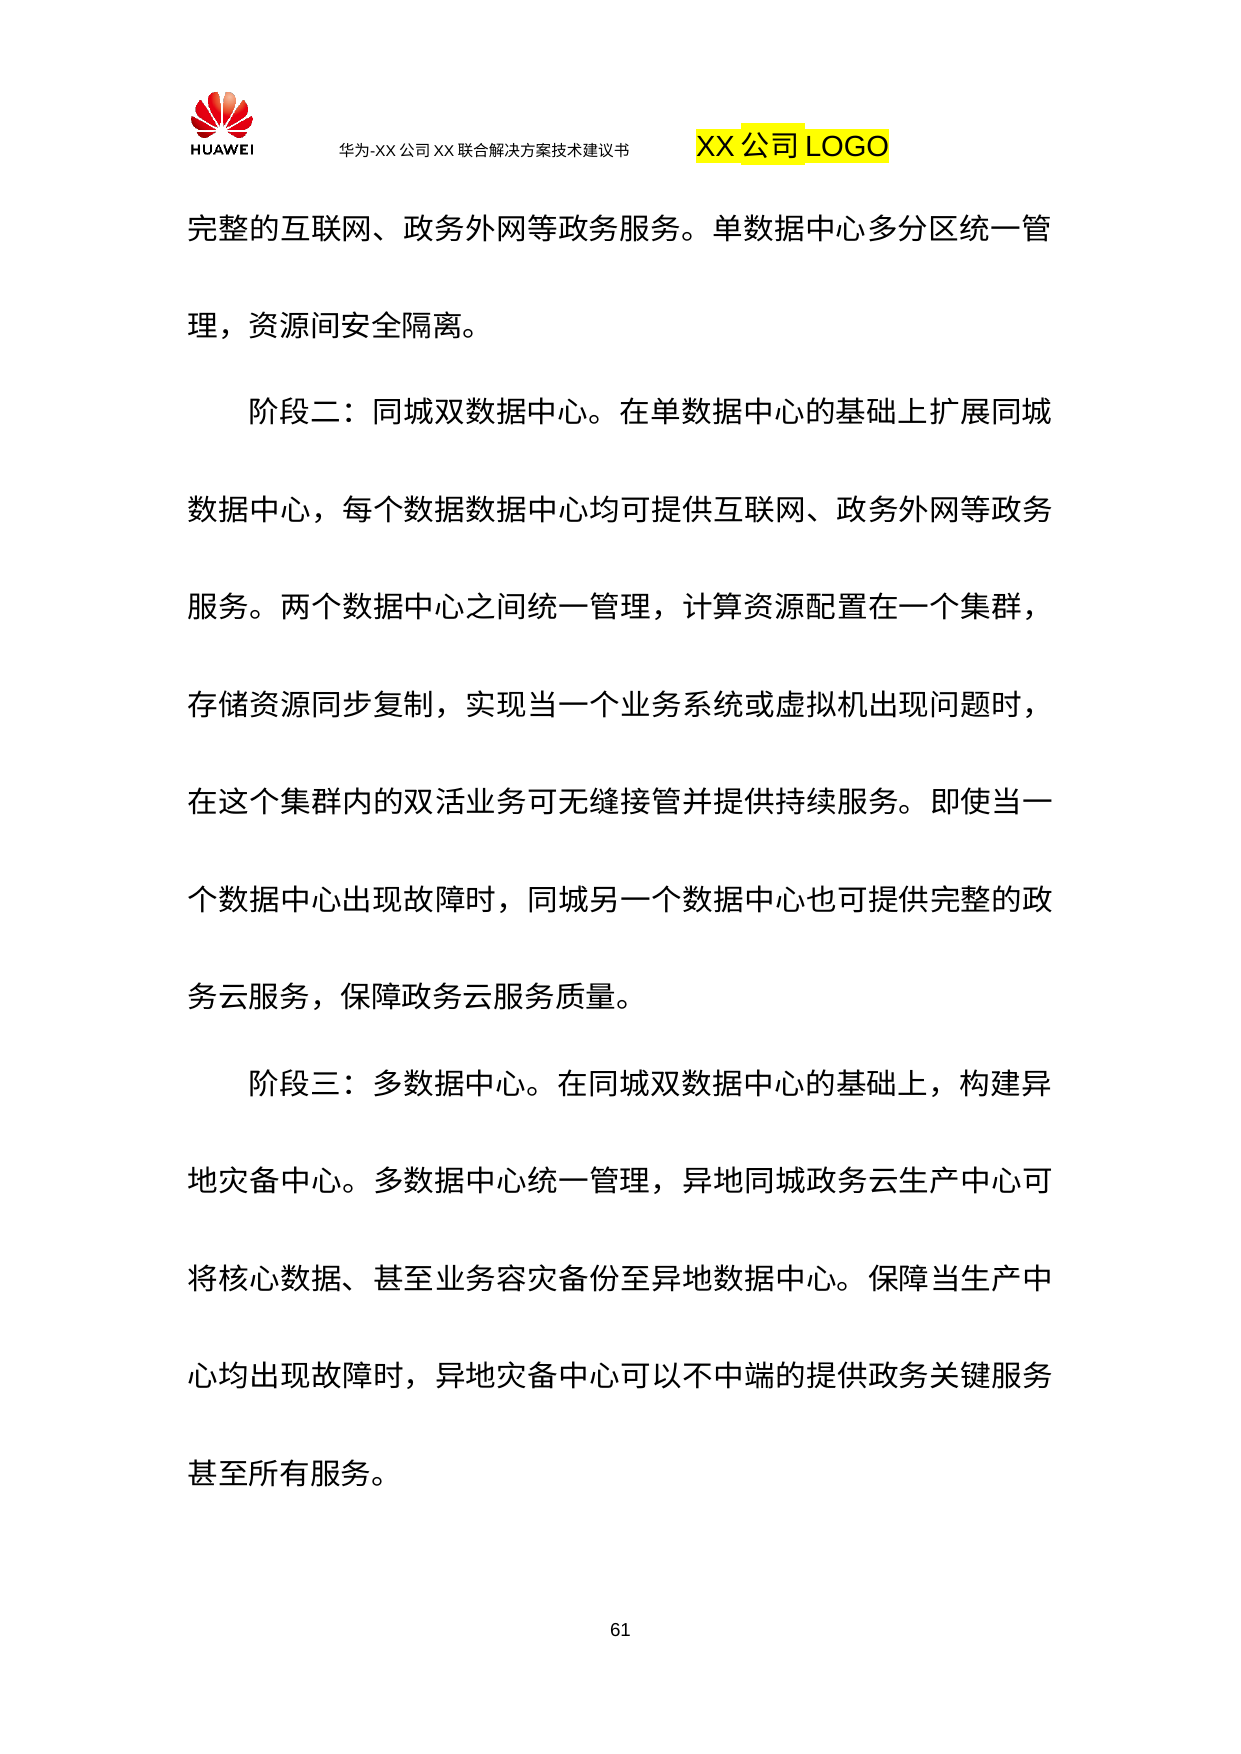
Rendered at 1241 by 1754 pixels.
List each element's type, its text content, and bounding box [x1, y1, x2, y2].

text 阶段一：单数据中心阶段。基于一个政务云数据中心，提供完整的互联网、政务外网等政务服务。单数据中心多分区统一管理，资源间安全隔离。 [187, 194, 1053, 357]
text 阶段二：同城双数据中心。在单数据中心的基础上扩展同城数据中心，每个数据数据中心均可提供互联网、政务外网等政务服务。两个数据中心之间统一管理，计算资源配置在一个集群，存储资源同步复制，实现当一个业务系统或虚拟机出现问题时，在这个集群内的双活业务可无缝接管并提供持续服务。即使当一个数据中心出现故障时，同城另一个数据中心也可提供完整的政务云服务，保障政务云服务质量。 [187, 378, 1053, 1028]
text 阶段三：多数据中心。在同城双数据中心的基础上，构建异地灾备中心。多数据中心统一管理，异地同城政务云生产中心可将核心数据、甚至业务容灾备份至异地数据中心。保障当生产中心均出现故障时，异地灾备中心可以不中端的提供政务关键服务甚至所有服务。 [187, 1049, 1053, 1504]
picture [187, 88, 256, 157]
